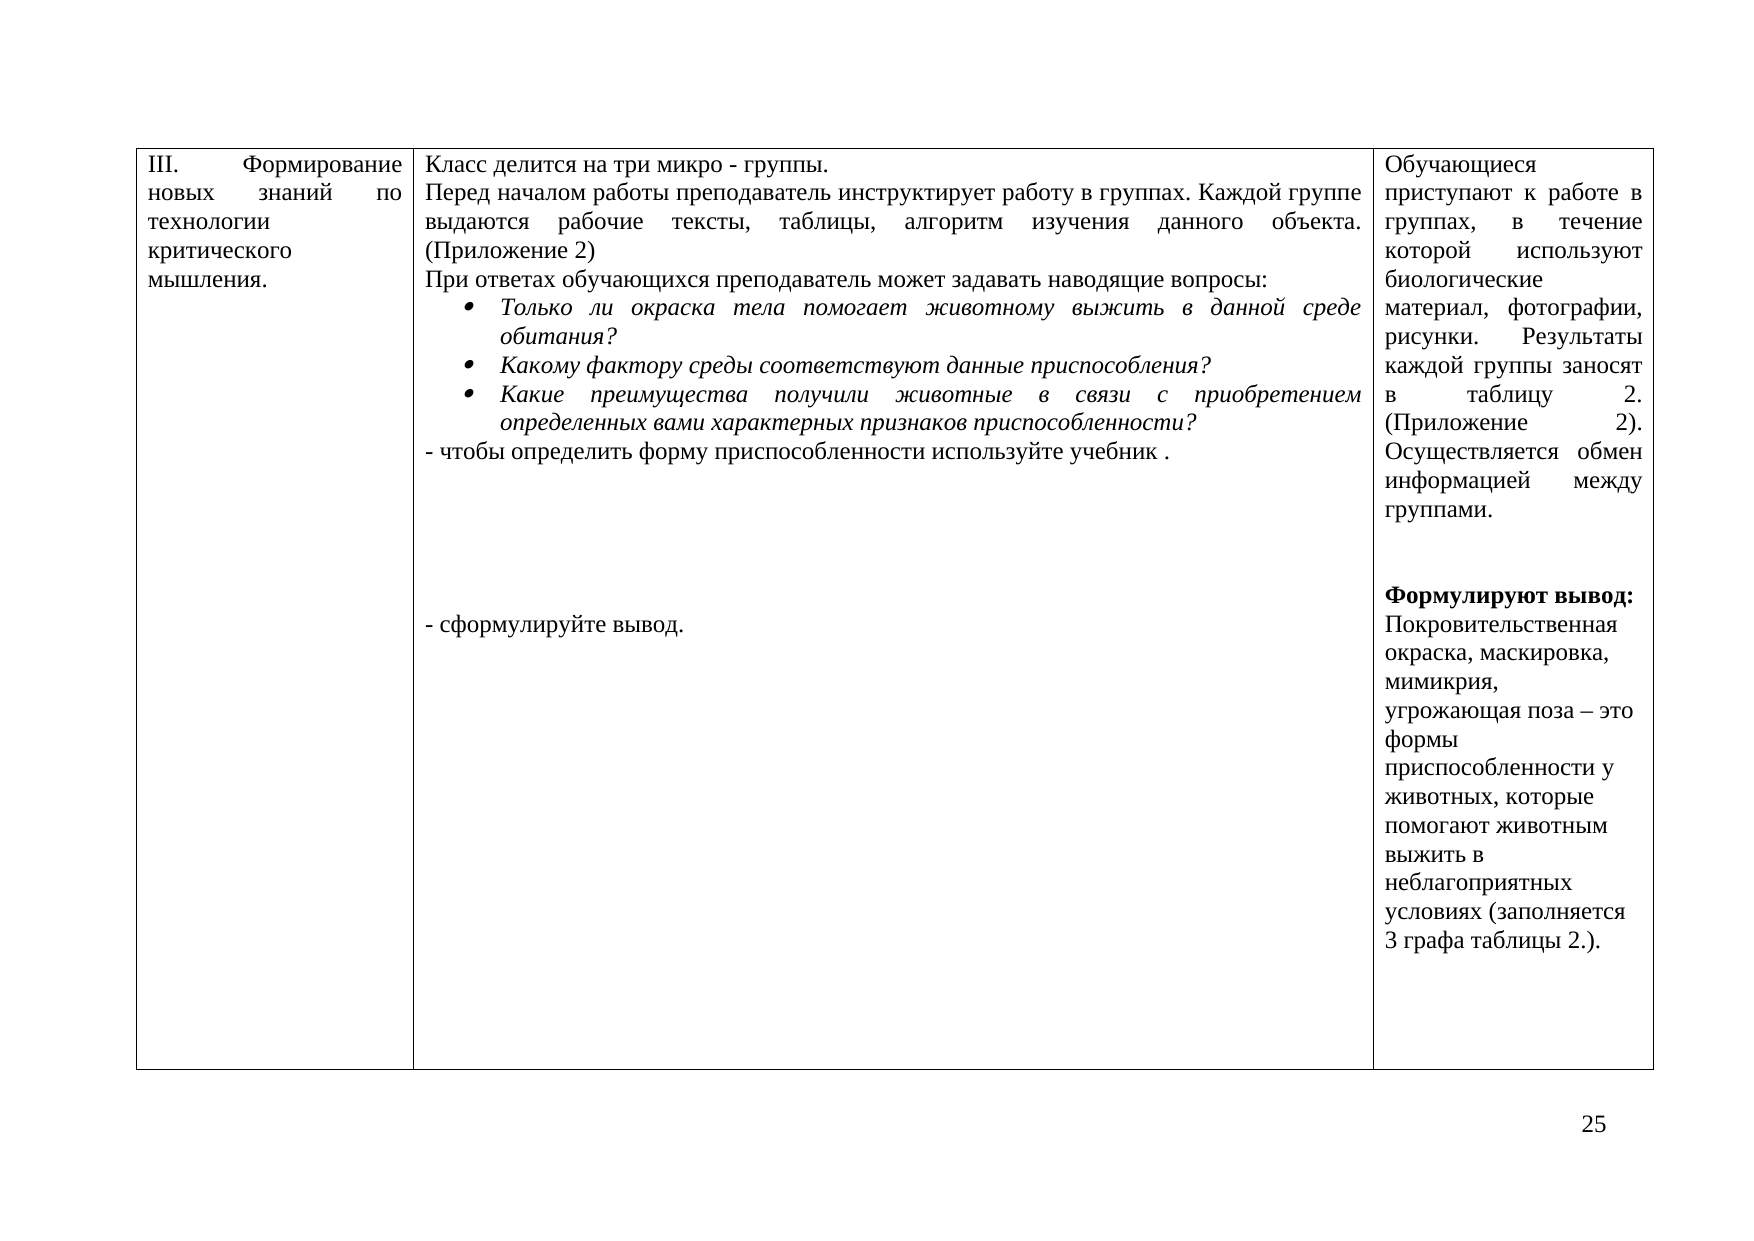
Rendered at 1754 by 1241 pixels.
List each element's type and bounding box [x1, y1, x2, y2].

table_cell [1374, 149, 1653, 1069]
table_cell [414, 149, 1373, 1069]
table_cell [137, 149, 413, 1069]
